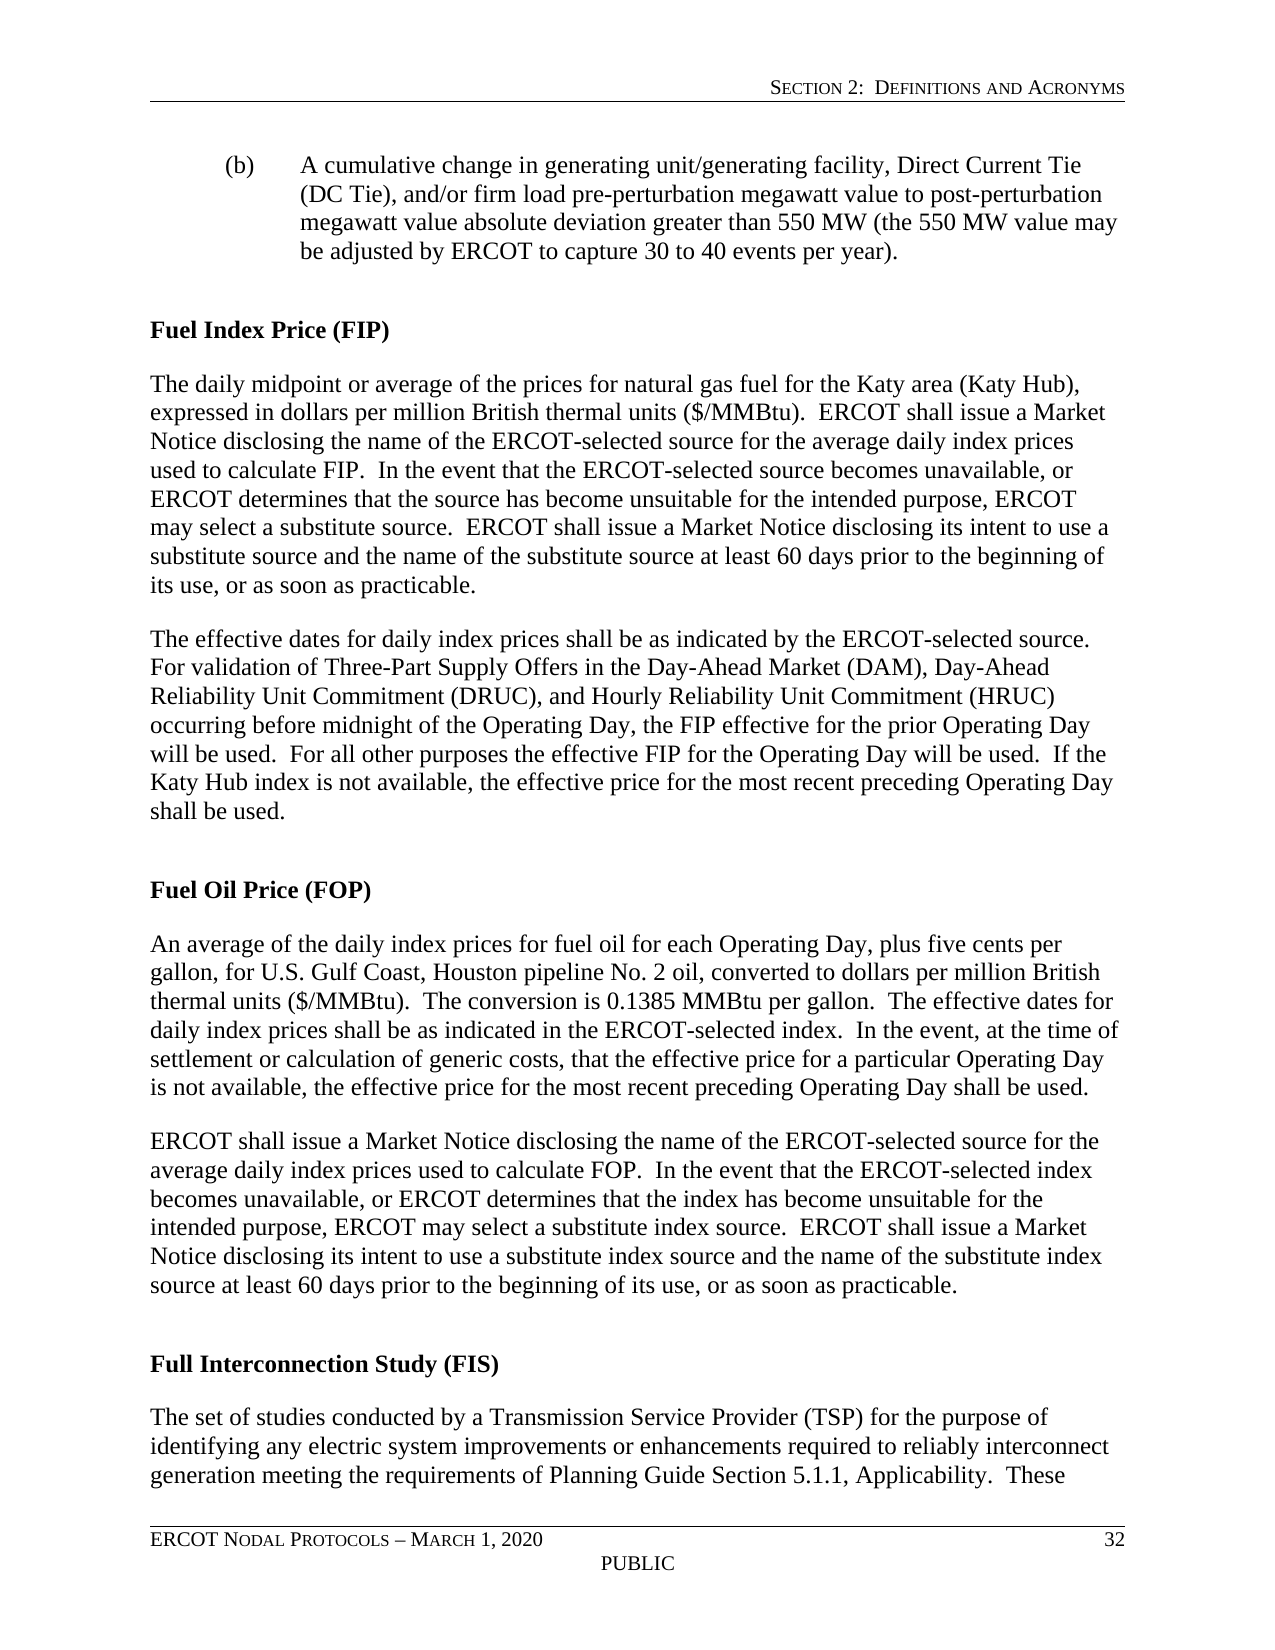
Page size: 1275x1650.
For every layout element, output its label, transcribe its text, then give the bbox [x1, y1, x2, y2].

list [150, 1402, 1125, 1489]
text Fuel Index Price (FIP) [150, 315, 1125, 344]
text (b) A cumulative change in generating unit/generating facility, Direct Current Tie (DC Tie), and/or firm load pre-perturbation megawatt value to post-perturbation megawatt value absolute deviation greater than 550 MW (the 550 MW value may be adjusted by ERCOT to capture 30 to 40 events per year). [225, 150, 1125, 265]
text The effective dates for daily index prices shall be as indicated by the ERCOT-selected source. For validation of Three-Part Supply Offers in the Day-Ahead Market (DAM), Day-Ahead Reliability Unit Commitment (DRUC), and Hourly Reliability Unit Commitment (HRUC) occurring before midnight of the Operating Day, the FIP effective for the prior Operating Day will be used. For all other purposes the effective FIP for the Operating Day will be used. If the Katy Hub index is not available, the effective price for the most recent preceding Operating Day shall be used. [150, 624, 1125, 825]
text Fuel Oil Price (FOP) [150, 875, 1125, 904]
list ERCOT shall issue a Market Notice disclosing the name of the ERCOT-selected source for the average daily index prices used to calculate FOP. In the event that the ERCOT-selected index becomes unavailable, or ERCOT determines that the index has become unsuitable for the intended purpose, ERCOT may select a substitute index source. ERCOT shall issue a Market Notice disclosing its intent to use a substitute index source and the name of the substitute index source at least 60 days prior to the beginning of its use, or as soon as practicable. [150, 1126, 1125, 1299]
list An average of the daily index prices for fuel oil for each Operating Day, plus five cents per gallon, for U.S. Gulf Coast, Houston pipeline No. 2 oil, converted to dollars per million British thermal units ($/MMBtu). The conversion is 0.1385 MMBtu per gallon. The effective dates for daily index prices shall be as indicated in the ERCOT-selected index. In the event, at the time of settlement or calculation of generic costs, that the effective price for a particular Operating Day is not available, the effective price for the most recent preceding Operating Day shall be used. [150, 929, 1125, 1101]
list Full Interconnection Study (FIS) [150, 1349, 1125, 1377]
text The daily midpoint or average of the prices for natural gas fuel for the Katy area (Katy Hub), expressed in dollars per million British thermal units ($/MMBtu). ERCOT shall issue a Market Notice disclosing the name of the ERCOT-selected source for the average daily index prices used to calculate FIP. In the event that the ERCOT-selected source becomes unavailable, or ERCOT determines that the source has become unsuitable for the intended purpose, ERCOT may select a substitute source. ERCOT shall issue a Market Notice disclosing its intent to use a substitute source and the name of the substitute source at least 60 days prior to the beginning of its use, or as soon as practicable. [150, 369, 1125, 599]
